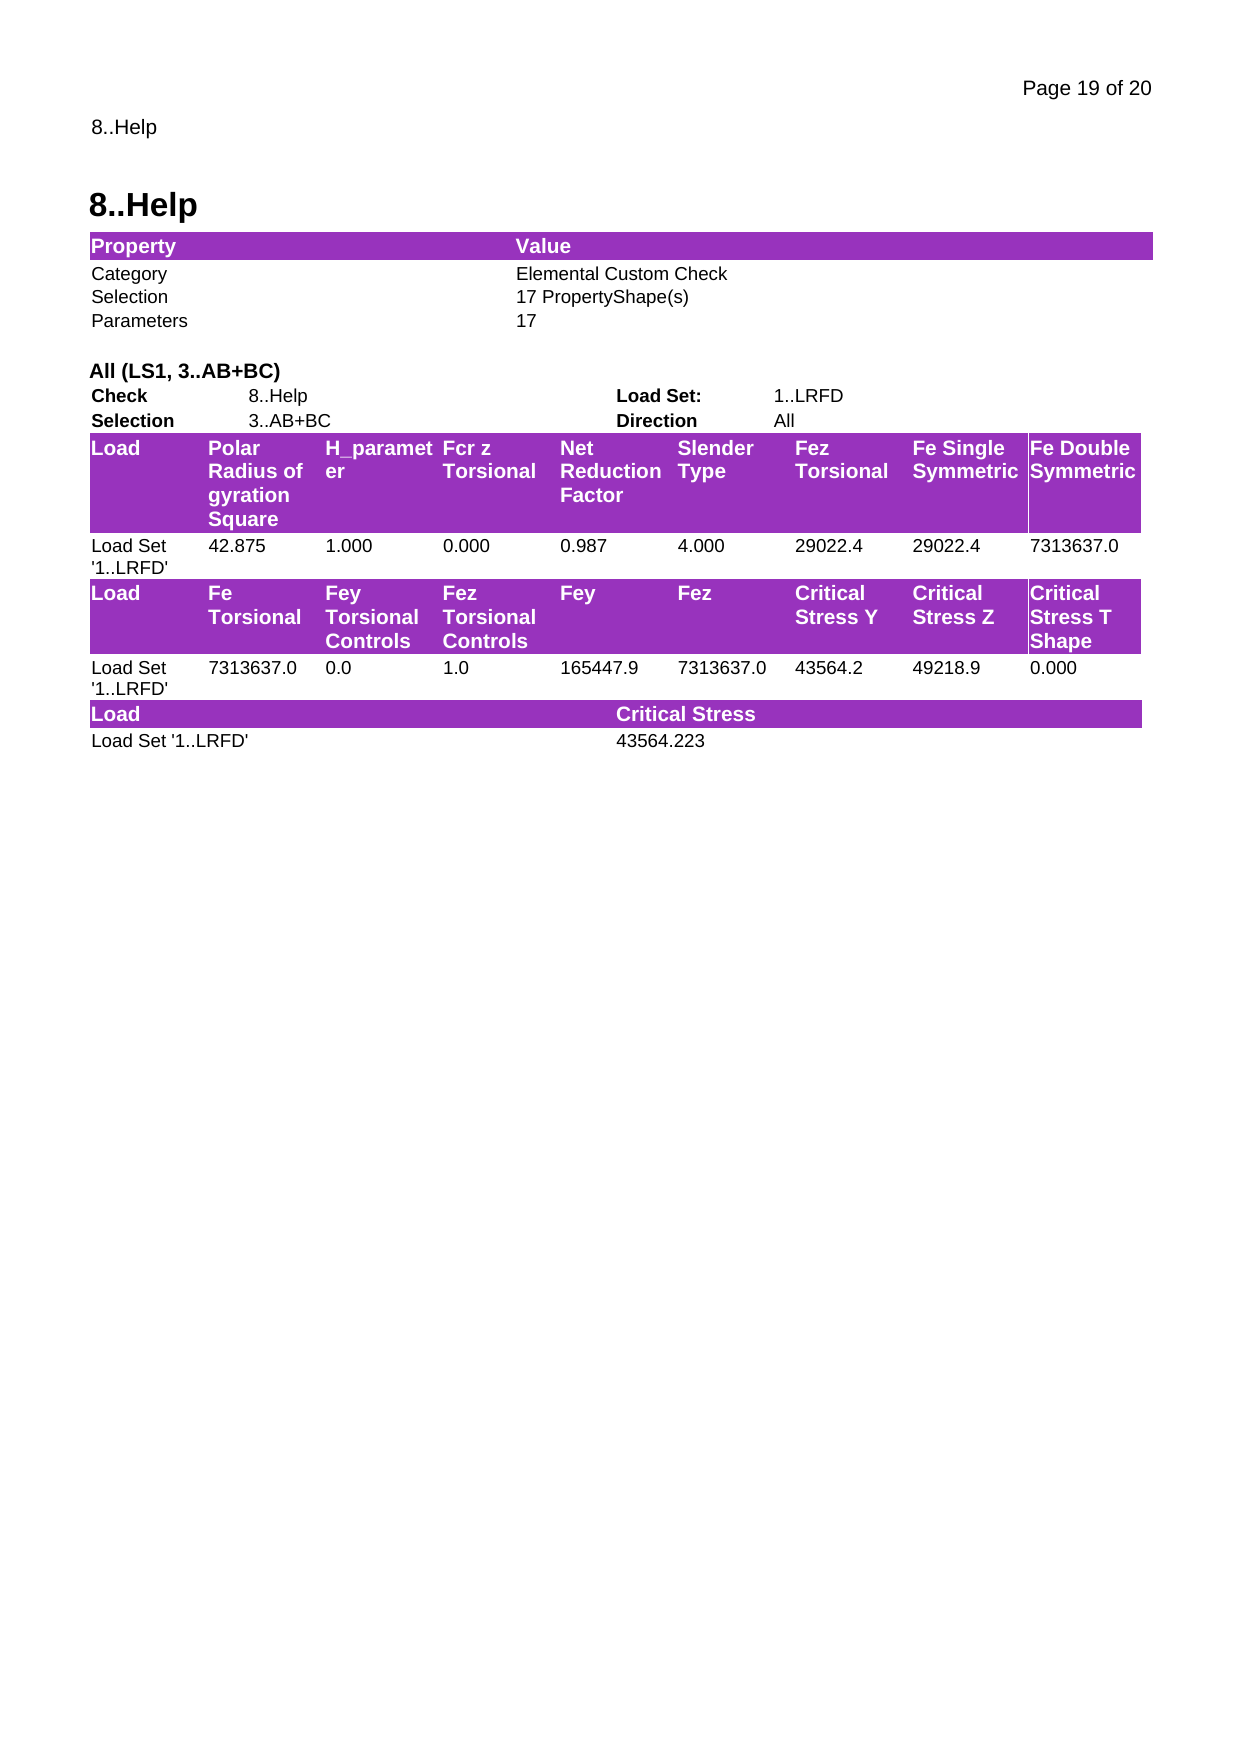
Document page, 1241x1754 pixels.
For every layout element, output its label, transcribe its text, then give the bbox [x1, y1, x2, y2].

table_cell Polar Radius of gyration Square [207, 433, 324, 533]
table_cell Fe Double Symmetric [1029, 433, 1141, 533]
table_cell 165447.9 [559, 655, 676, 700]
table_cell 7313637.0 [1029, 533, 1141, 578]
table_header Property [90, 232, 514, 260]
table_cell 42.875 [207, 533, 324, 578]
table_cell 0.000 [1029, 655, 1141, 700]
table_cell Load [90, 579, 207, 654]
table_header Check [90, 383, 247, 408]
table_cell Load Set '1..LRFD' [90, 655, 207, 700]
table_cell Fez Torsional [794, 433, 911, 533]
table_cell Fcr z Torsional [441, 433, 559, 533]
table_cell 7313637.0 [207, 655, 324, 700]
table_cell 4.000 [676, 533, 794, 578]
table_cell Category [90, 260, 514, 284]
table_cell Slender Type [676, 433, 794, 533]
table_cell All [773, 408, 1140, 433]
table_cell Load [90, 433, 207, 533]
table_cell Selection [90, 408, 247, 433]
table_cell 3..AB+BC [247, 408, 615, 433]
table_cell 0.987 [559, 533, 676, 578]
table_cell Parameters [90, 308, 514, 331]
table_cell Critical Stress Z [911, 579, 1028, 654]
table_cell 29022.4 [794, 533, 911, 578]
table_cell Load Set '1..LRFD' [90, 728, 615, 751]
table_cell Critical Stress Y [794, 579, 911, 654]
table_cell Fez [676, 579, 794, 654]
table_cell 7313637.0 [676, 655, 794, 700]
table_cell 1.000 [324, 533, 441, 578]
text All (LS1, 3..AB+BC) [89, 359, 1152, 383]
table_header 1..LRFD [773, 383, 1140, 408]
table_cell Critical Stress [615, 700, 1142, 728]
table_cell 1.0 [441, 655, 559, 700]
table_cell Fe Torsional [207, 579, 324, 654]
table_cell 17 [514, 308, 1153, 331]
table_cell 49218.9 [911, 655, 1028, 700]
table_cell Load [90, 700, 615, 728]
table_cell Fez Torsional Controls [441, 579, 559, 654]
subtitle 8..Help [88, 185, 1152, 224]
table_cell Elemental Custom Check [514, 260, 1153, 284]
table_header Load Set: [615, 383, 772, 408]
table_cell 43564.2 [794, 655, 911, 700]
table_cell Fe Single Symmetric [911, 433, 1028, 533]
table_header 8..Help [247, 383, 615, 408]
table_cell Net Reduction Factor [559, 433, 676, 533]
table_header Value [514, 232, 1153, 260]
table_cell 43564.223 [615, 728, 1142, 751]
table_cell 0.0 [324, 655, 441, 700]
table_cell Direction [615, 408, 772, 433]
table_cell Selection [90, 284, 514, 307]
table_cell Fey Torsional Controls [324, 579, 441, 654]
table_cell 29022.4 [911, 533, 1028, 578]
table_cell Critical Stress T Shape [1029, 579, 1141, 654]
table_cell Fey [559, 579, 676, 654]
table_cell H_parameter [324, 433, 441, 533]
table_cell 0.000 [441, 533, 559, 578]
table_cell Load Set '1..LRFD' [90, 533, 207, 578]
table_cell 17 PropertyShape(s) [514, 284, 1153, 307]
